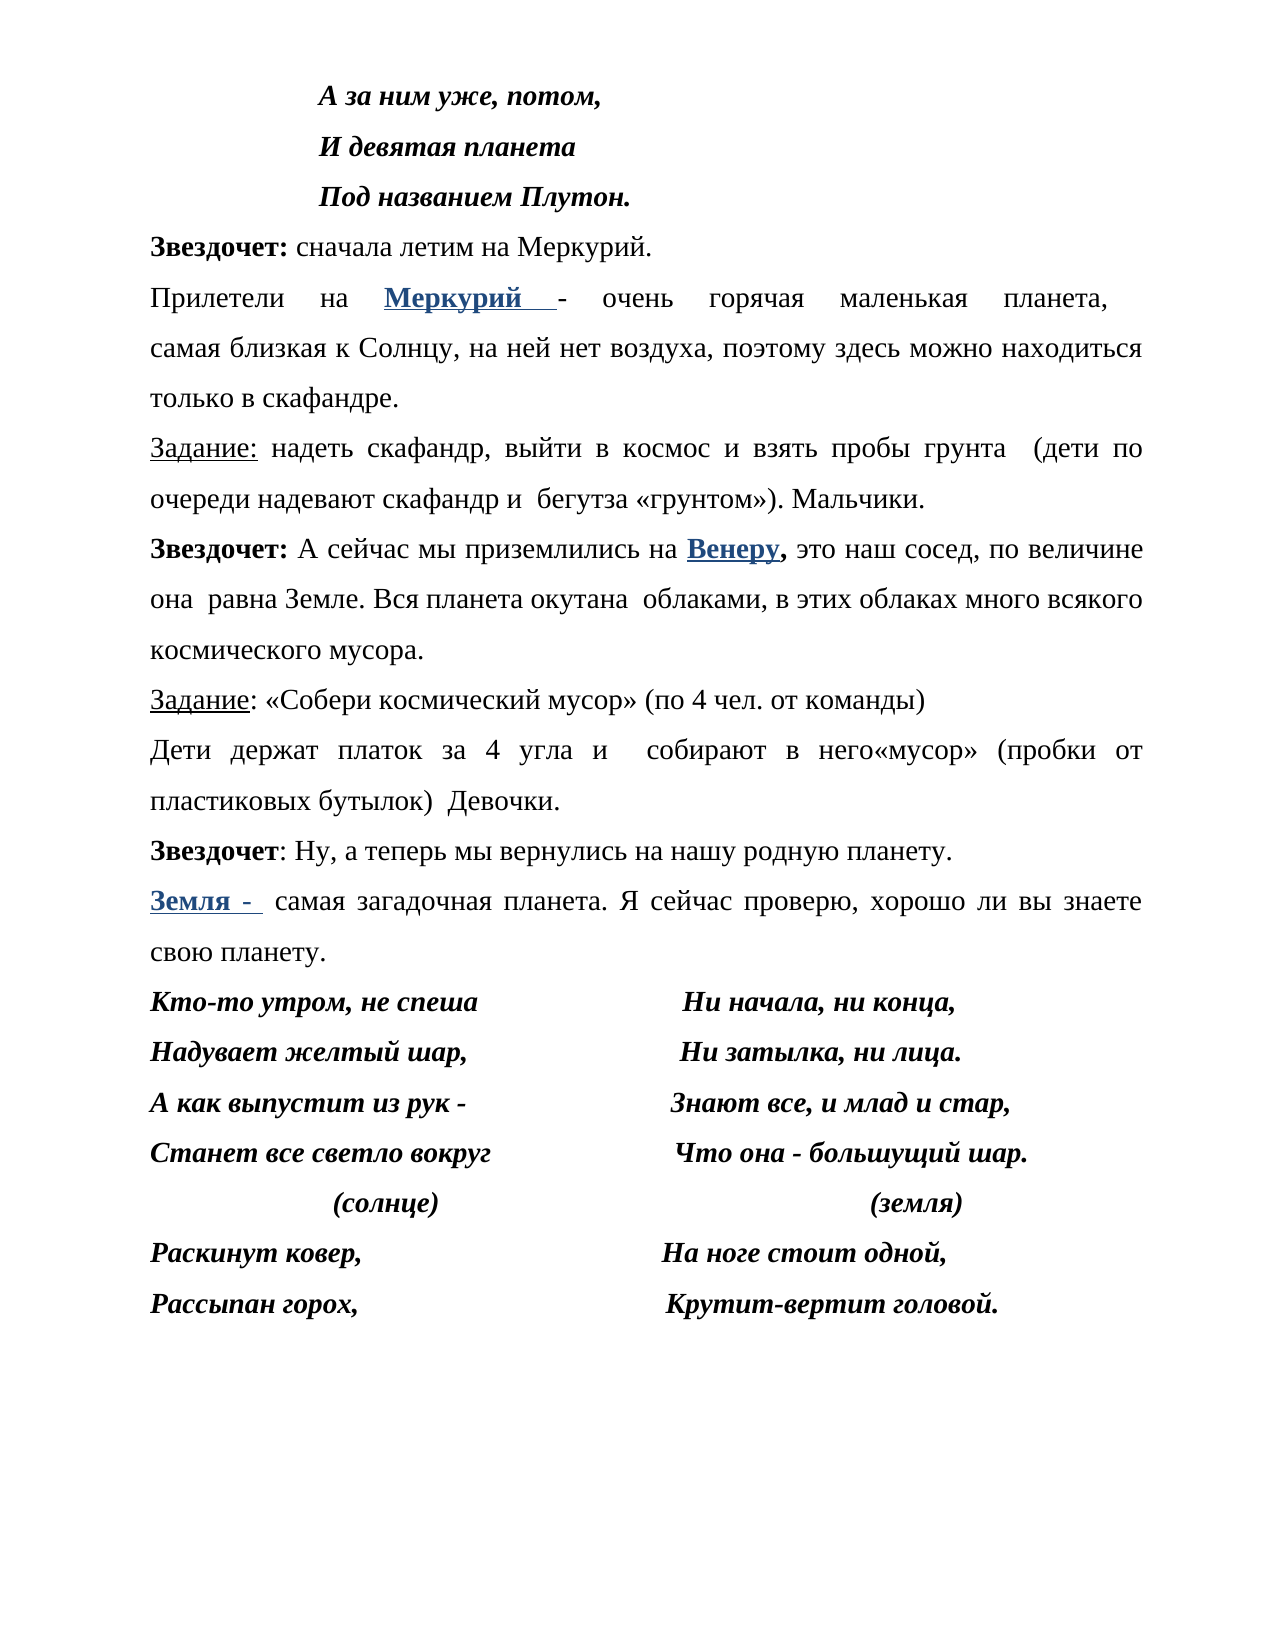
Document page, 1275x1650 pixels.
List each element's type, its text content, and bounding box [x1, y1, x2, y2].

text И девятая планета [150, 129, 1125, 162]
text космического мусора. [150, 632, 1144, 665]
text Надувает желтый шар, Ни затылка, ни лица. [150, 1034, 1125, 1068]
text (солнце) (земля) [150, 1185, 1125, 1219]
text А как выпустит из рук - Знают все, и млад и стар, [150, 1085, 1125, 1118]
text Задание: «Собери космический мусор» (по 4 чел. от команды) [150, 682, 1144, 716]
text Прилетели на Меркурий - очень горячая маленькая планета, самая близкая к Солнцу, на ней нет воздуха, поэтому здесь можно находиться только в скафандре. [150, 280, 1144, 414]
text Рассыпан горох, Крутит-вертит головой. [150, 1286, 1125, 1319]
text Дети держат платок за 4 угла и собирают в него«мусор» (пробки от пластиковых бутылок) Девочки. [150, 732, 1144, 816]
text А за ним уже, потом, [150, 78, 1125, 112]
text Звездочет: сначала летим на Меркурий. [150, 229, 1144, 263]
text Земля - самая загадочная планета. Я сейчас проверю, хорошо ли вы знаете свою планету. [150, 883, 1144, 967]
text Звездочет: А сейчас мы приземлились на Венеру, это наш сосед, по величине она равна Земле. Вся планета окутана облаками, в этих облаках много всякого [150, 531, 1144, 615]
text Раскинут ковер, На ноге стоит одной, [150, 1236, 1125, 1269]
text Под названием Плутон. [150, 179, 1125, 213]
text Кто-то утром, не спеша Ни начала, ни конца, [150, 984, 1125, 1018]
text Звездочет: Ну, а теперь мы вернулись на нашу родную планету. [150, 833, 1144, 867]
text Станет все светло вокруг Что она - большущий шар. [150, 1135, 1125, 1168]
text Задание: надеть скафандр, выйти в космос и взять пробы грунта (дети по очереди надевают скафандр и бегутза «грунтом»). Мальчики. [150, 431, 1144, 514]
